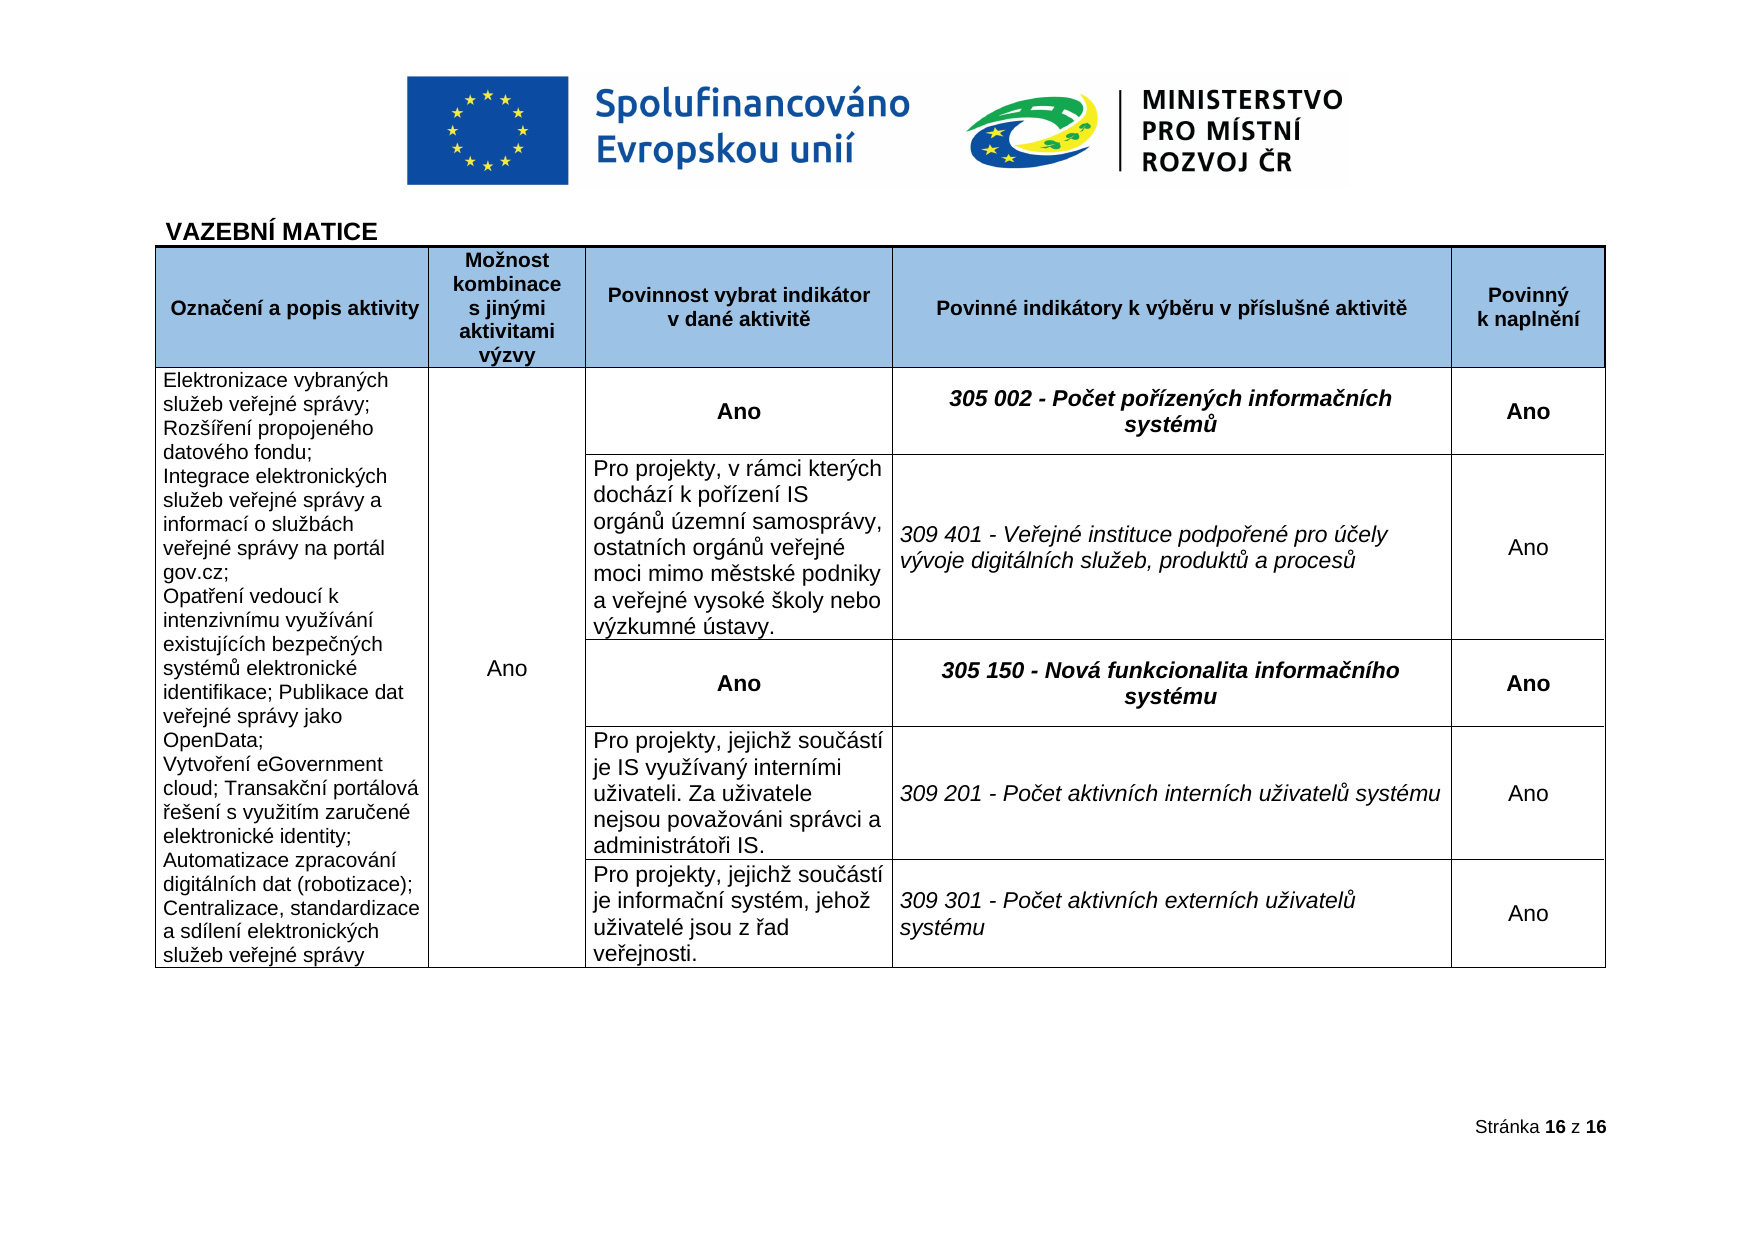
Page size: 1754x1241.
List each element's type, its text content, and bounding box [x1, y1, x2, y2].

table_cell 309 301 - Počet aktivních externích uživatelů systému [893, 860, 1451, 967]
text VAZEBNÍ MATICE [165, 217, 1588, 245]
table_cell Pro projekty, jejichž součástí je IS využívaný interními uživateli. Za uživatele nejsou považováni správci a administrátoři IS. [586, 727, 892, 859]
table_cell Elektronizace vybraných služeb veřejné správy; Rozšíření propojeného datového fondu; Integrace elektronických služeb veřejné správy a informací o službách veřejné správy na portál gov.cz; Opatření vedoucí k intenzivnímu využívání existujících bezpečných systémů elektronické identifikace; Publikace dat veřejné správy jako OpenData; Vytvoření eGovernment cloud; Transakční portálová řešení s využitím zaručené elektronické identity; Automatizace zpracování digitálních dat (robotizace); Centralizace, standardizace a sdílení elektronických služeb veřejné správy [156, 368, 428, 967]
table_header Povinnost vybrat indikátor v dané aktivitě [586, 248, 892, 367]
picture [404, 73, 1350, 188]
table_header Možnost kombinace s jinými aktivitami výzvy [429, 248, 585, 367]
table_header Označení a popis aktivity [156, 248, 428, 367]
table_cell Ano [1452, 454, 1605, 639]
table_cell Ano [586, 640, 892, 726]
table_cell Ano [586, 368, 892, 454]
table_cell Ano [1452, 639, 1605, 726]
table_cell Ano [1452, 368, 1605, 454]
table_header Povinný k naplnění [1452, 248, 1604, 367]
table_cell 305 002 - Počet pořízených informačních systémů [893, 368, 1451, 454]
table_header Povinné indikátory k výběru v příslušné aktivitě [893, 248, 1451, 367]
table_cell 305 150 - Nová funkcionalita informačního systému [893, 640, 1451, 726]
table_cell 309 201 - Počet aktivních interních uživatelů systému [893, 727, 1451, 859]
table_cell Pro projekty, jejichž součástí je informační systém, jehož uživatelé jsou z řad veřejnosti. [586, 860, 892, 967]
table_cell Ano [1452, 726, 1605, 859]
table_cell 309 401 - Veřejné instituce podpořené pro účely vývoje digitálních služeb, produktů a procesů [893, 455, 1451, 639]
table_cell Ano [429, 368, 585, 967]
table_cell Pro projekty, v rámci kterých dochází k pořízení IS orgánů územní samosprávy, ostatních orgánů veřejné moci mimo městské podniky a veřejné vysoké školy nebo výzkumné ústavy. [586, 455, 892, 639]
table_cell Ano [1452, 859, 1605, 967]
